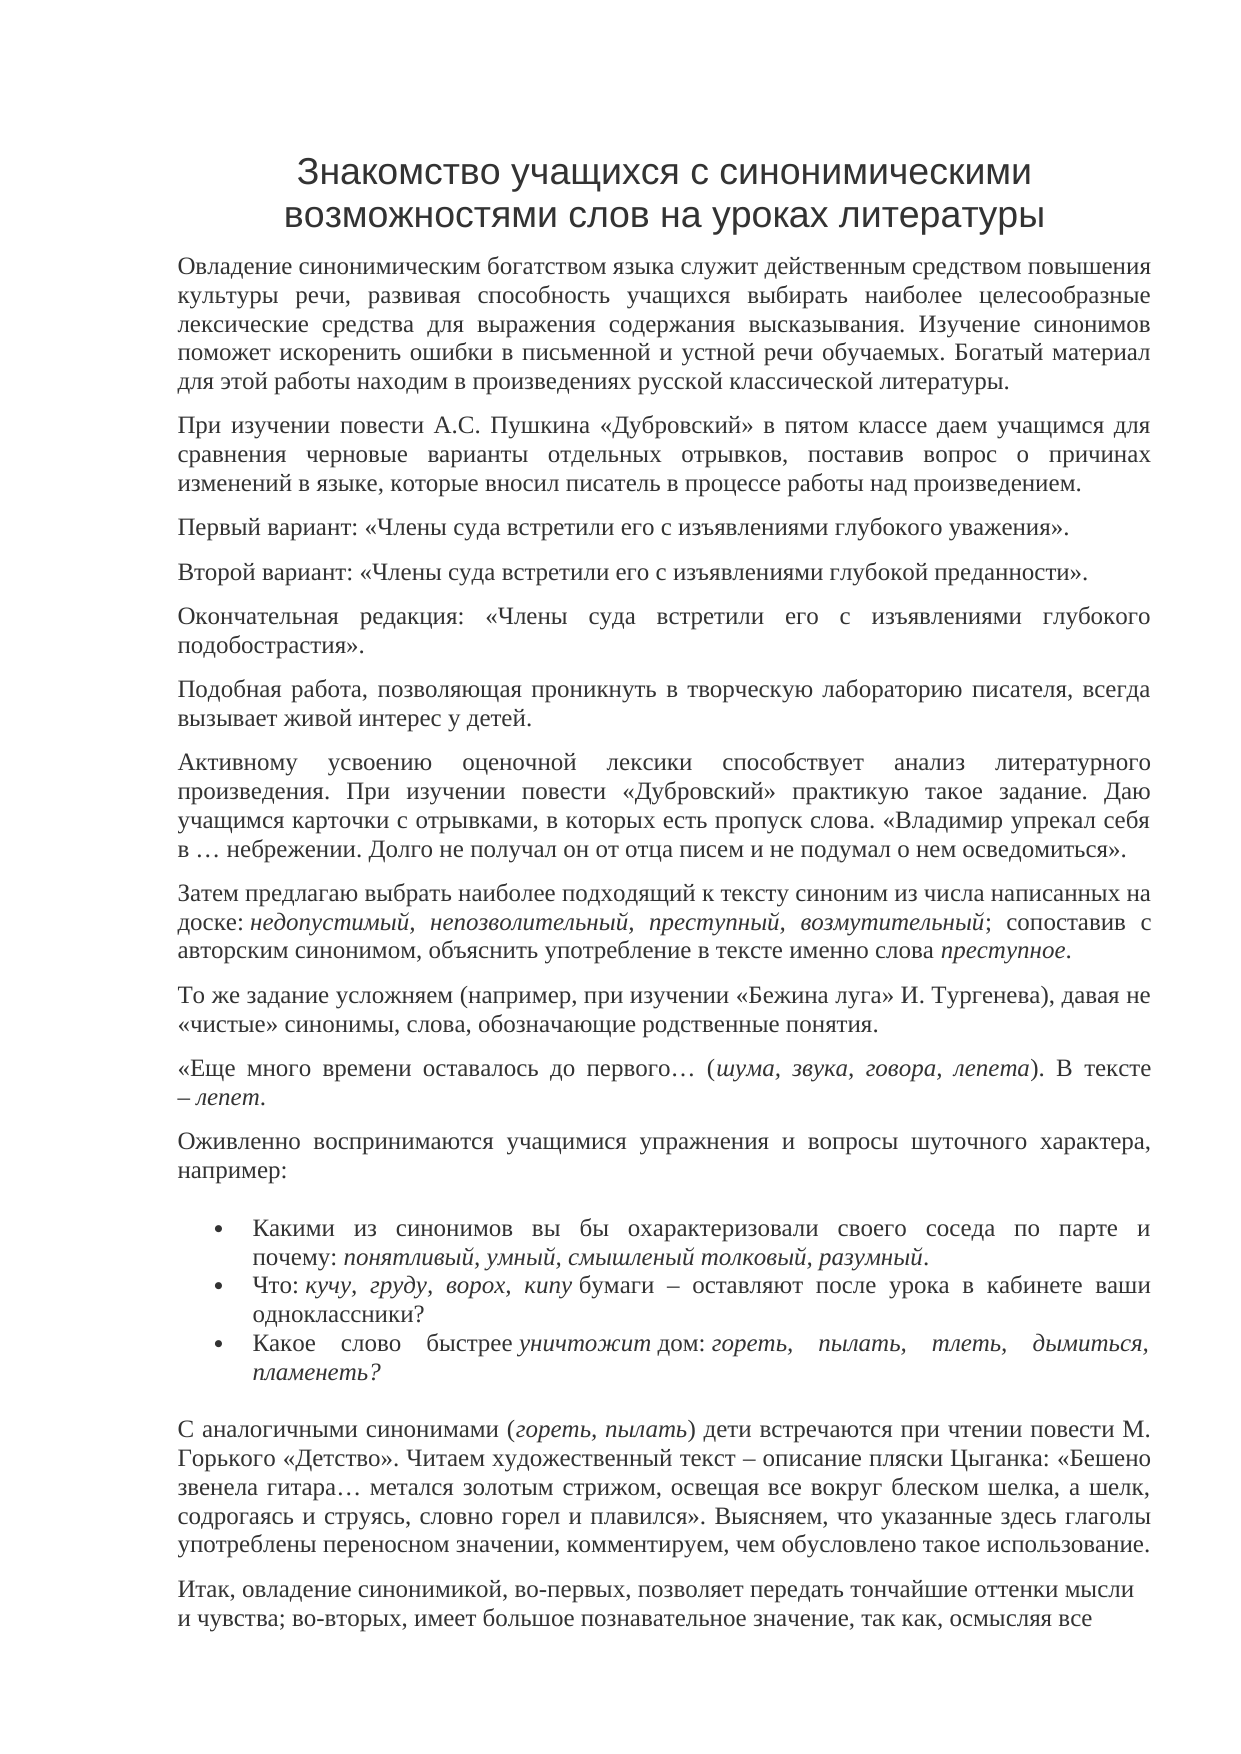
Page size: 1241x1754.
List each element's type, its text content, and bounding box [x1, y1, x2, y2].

list Какое слово быстрее уничтожит дом: гореть, пылать, тлеть, дымиться, пламенеть? [215, 1328, 1152, 1385]
text Активному усвоению оценочной лексики способствует анализ литературного произведения. При изучении повести «Дубровский» практикую такое задание. Даю учащимся карточки с отрывками, в которых есть пропуск слова. «Владимир упрекал себя в … небрежении. Долго не получал он от отца писем и не подумал о нем осведомиться». [177, 747, 1152, 862]
text С аналогичными синонимами (гореть, пылать) дети встречаются при чтении повести М. Горького «Детство». Читаем художественный текст – описание пляски Цыганка: «Бешено звенела гитара… метался золотым стрижом, освещая все вокруг блеском шелка, а шелк, содрогаясь и струясь, словно горел и плавился». Выясняем, что указанные здесь глаголы употреблены переносном значении, комментируем, чем обусловлено такое использование. [177, 1414, 1152, 1558]
text Знакомство учащихся с синонимическими возможностями слов на уроках литературы [177, 149, 1152, 236]
text Овладение синонимическим богатством языка служит действенным средством повышения культуры речи, развивая способность учащихся выбирать наиболее целесообразные лексические средства для выражения содержания высказывания. Изучение синонимов поможет искоренить ошибки в письменной и устной речи обучаемых. Богатый материал для этой работы находим в произведениях русской классической литературы. [177, 251, 1152, 395]
text «Еще много времени оставалось до первого… (шума, звука, говора, лепета). В тексте – лепет. [177, 1053, 1152, 1111]
text Второй вариант: «Члены суда встретили его с изъявлениями глубокой преданности». [177, 557, 1152, 586]
text При изучении повести А.С. Пушкина «Дубровский» в пятом классе даем учащимся для сравнения черновые варианты отдельных отрывков, поставив вопрос о причинах изменений в языке, которые вносил писатель в процессе работы над произведением. [177, 411, 1152, 497]
text Первый вариант: «Члены суда встретили его с изъявлениями глубокого уважения». [177, 512, 1152, 541]
list Что: кучу, груду, ворох, кипу бумаги – оставляют после урока в кабинете ваши одноклассники? [215, 1270, 1152, 1328]
text Затем предлагаю выбрать наиболее подходящий к тексту синоним из числа написанных на доске: недопустимый, непозволительный, преступный, возмутительный; сопоставив с авторским синонимом, объяснить употребление в тексте именно слова преступное. [177, 878, 1152, 964]
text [177, 1574, 1152, 1631]
text Подобная работа, позволяющая проникнуть в творческую лабораторию писателя, всегда вызывает живой интерес у детей. [177, 674, 1152, 732]
list Какими из синонимов вы бы охарактеризовали своего соседа по парте и почему: понятливый, умный, смышленый толковый, разумный. [215, 1213, 1152, 1270]
text То же задание усложняем (например, при изучении «Бежина луга» И. Тургенева), давая не «чистые» синонимы, слова, обозначающие родственные понятия. [177, 980, 1152, 1037]
text Оживленно воспринимаются учащимися упражнения и вопросы шуточного характера, например: [177, 1126, 1152, 1184]
text Окончательная редакция: «Члены суда встретили его с изъявлениями глубокого подобострастия». [177, 601, 1152, 659]
